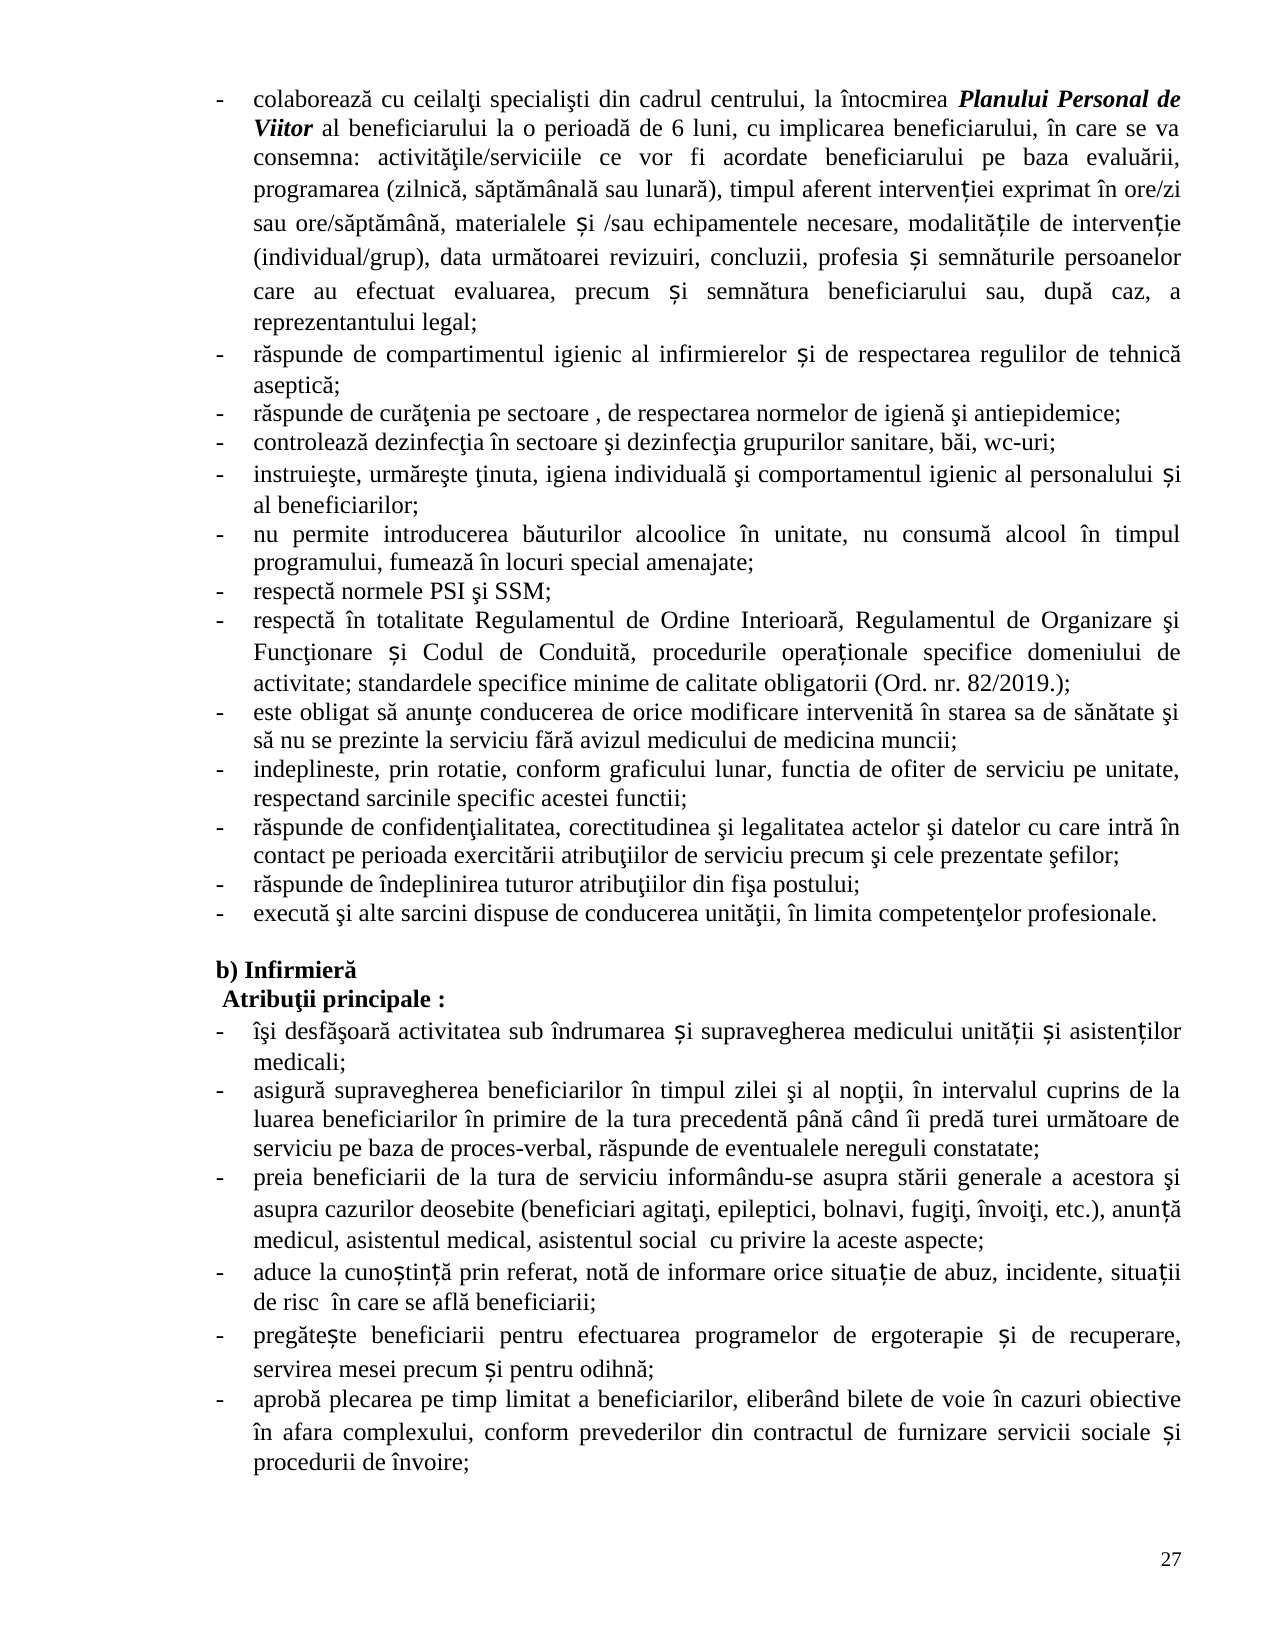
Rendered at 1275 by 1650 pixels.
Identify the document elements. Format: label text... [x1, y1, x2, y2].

list preia beneficiarii de la tura de serviciu informându-se asupra stării generale a acestora şi asupra cazurilor deosebite (beneficiari agitaţi, epileptici, bolnavi, fugiţi, învoiţi, etc.), anunță medicul, asistentul medical, asistentul social cu privire la aceste aspecte; [216, 1162, 1181, 1253]
text Atribuţii principale : [178, 984, 1166, 1013]
list răspunde de confidenţialitatea, corectitudinea şi legalitatea actelor şi datelor cu care intră în contact pe perioada exercitării atribuţiilor de serviciu precum şi cele prezentate şefilor; [216, 812, 1181, 869]
list controlează dezinfecţia în sectoare şi dezinfecţia grupurilor sanitare, băi, wc-uri; [216, 427, 1181, 456]
list colaborează cu ceilalţi specialişti din cadrul centrului, la întocmirea Planului Personal de Viitor al beneficiarului la o perioadă de 6 luni, cu implicarea beneficiarului, în care se va consemna: activităţile/serviciile ce vor fi acordate beneficiarului pe baza evaluării, programarea (zilnică, săptămânală sau lunară), timpul aferent intervenției exprimat în ore/zi sau ore/săptămână, materialele și /sau echipamentele necesare, modalitățile de intervenție (individual/grup), data următoarei revizuiri, concluzii, profesia și semnăturile persoanelor care au efectuat evaluarea, precum și semnătura beneficiarului sau, după caz, a reprezentantului legal; [216, 84, 1181, 336]
list indeplineste, prin rotatie, conform graficului lunar, functia de ofiter de serviciu pe unitate, respectand sarcinile specific acestei functii; [216, 754, 1181, 812]
list nu permite introducerea băuturilor alcoolice în unitate, nu consumă alcool în timpul programului, fumează în locuri special amenajate; [216, 519, 1181, 576]
list este obligat să anunţe conducerea de orice modificare intervenită în starea sa de sănătate şi să nu se prezinte la serviciu fără avizul medicului de medicina muncii; [216, 697, 1181, 754]
list instruieşte, urmăreşte ţinuta, igiena individuală şi comportamentul igienic al personalului și al beneficiarilor; [216, 456, 1181, 519]
list respectă normele PSI şi SSM; [216, 576, 1181, 605]
list asigură supravegherea beneficiarilor în timpul zilei şi al nopţii, în intervalul cuprins de la luarea beneficiarilor în primire de la tura precedentă până când îi predă turei următoare de serviciu pe baza de proces-verbal, răspunde de eventualele nereguli constatate; [216, 1076, 1181, 1162]
list îşi desfăşoară activitatea sub îndrumarea și supravegherea medicului unității și asistenților medicali; [216, 1013, 1181, 1076]
list respectă în totalitate Regulamentul de Ordine Interioară, Regulamentul de Organizare şi Funcţionare și Codul de Conduită, procedurile operaționale specifice domeniului de activitate; standardele specifice minime de calitate obligatorii (Ord. nr. 82/2019.); [216, 605, 1181, 697]
list răspunde de îndeplinirea tuturor atribuţiilor din fişa postului; [216, 869, 1181, 898]
list execută şi alte sarcini dispuse de conducerea unităţii, în limita competenţelor profesionale. [216, 898, 1181, 927]
text b) Infirmieră [178, 955, 1166, 984]
list răspunde de curăţenia pe sectoare , de respectarea normelor de igienă şi antiepidemice; [216, 398, 1181, 427]
list aduce la cunoștință prin referat, notă de informare orice situație de abuz, incidente, situații de risc în care se află beneficiarii; [216, 1253, 1181, 1316]
list aprobă plecarea pe timp limitat a beneficiarilor, eliberând bilete de voie în cazuri obiective în afara complexului, conform prevederilor din contractul de furnizare servicii sociale și procedurii de învoire; [216, 1384, 1181, 1476]
list pregătește beneficiarii pentru efectuarea programelor de ergoterapie și de recuperare, servirea mesei precum și pentru odihnă; [216, 1316, 1181, 1384]
list răspunde de compartimentul igienic al infirmierelor și de respectarea regulilor de tehnică aseptică; [216, 336, 1181, 398]
